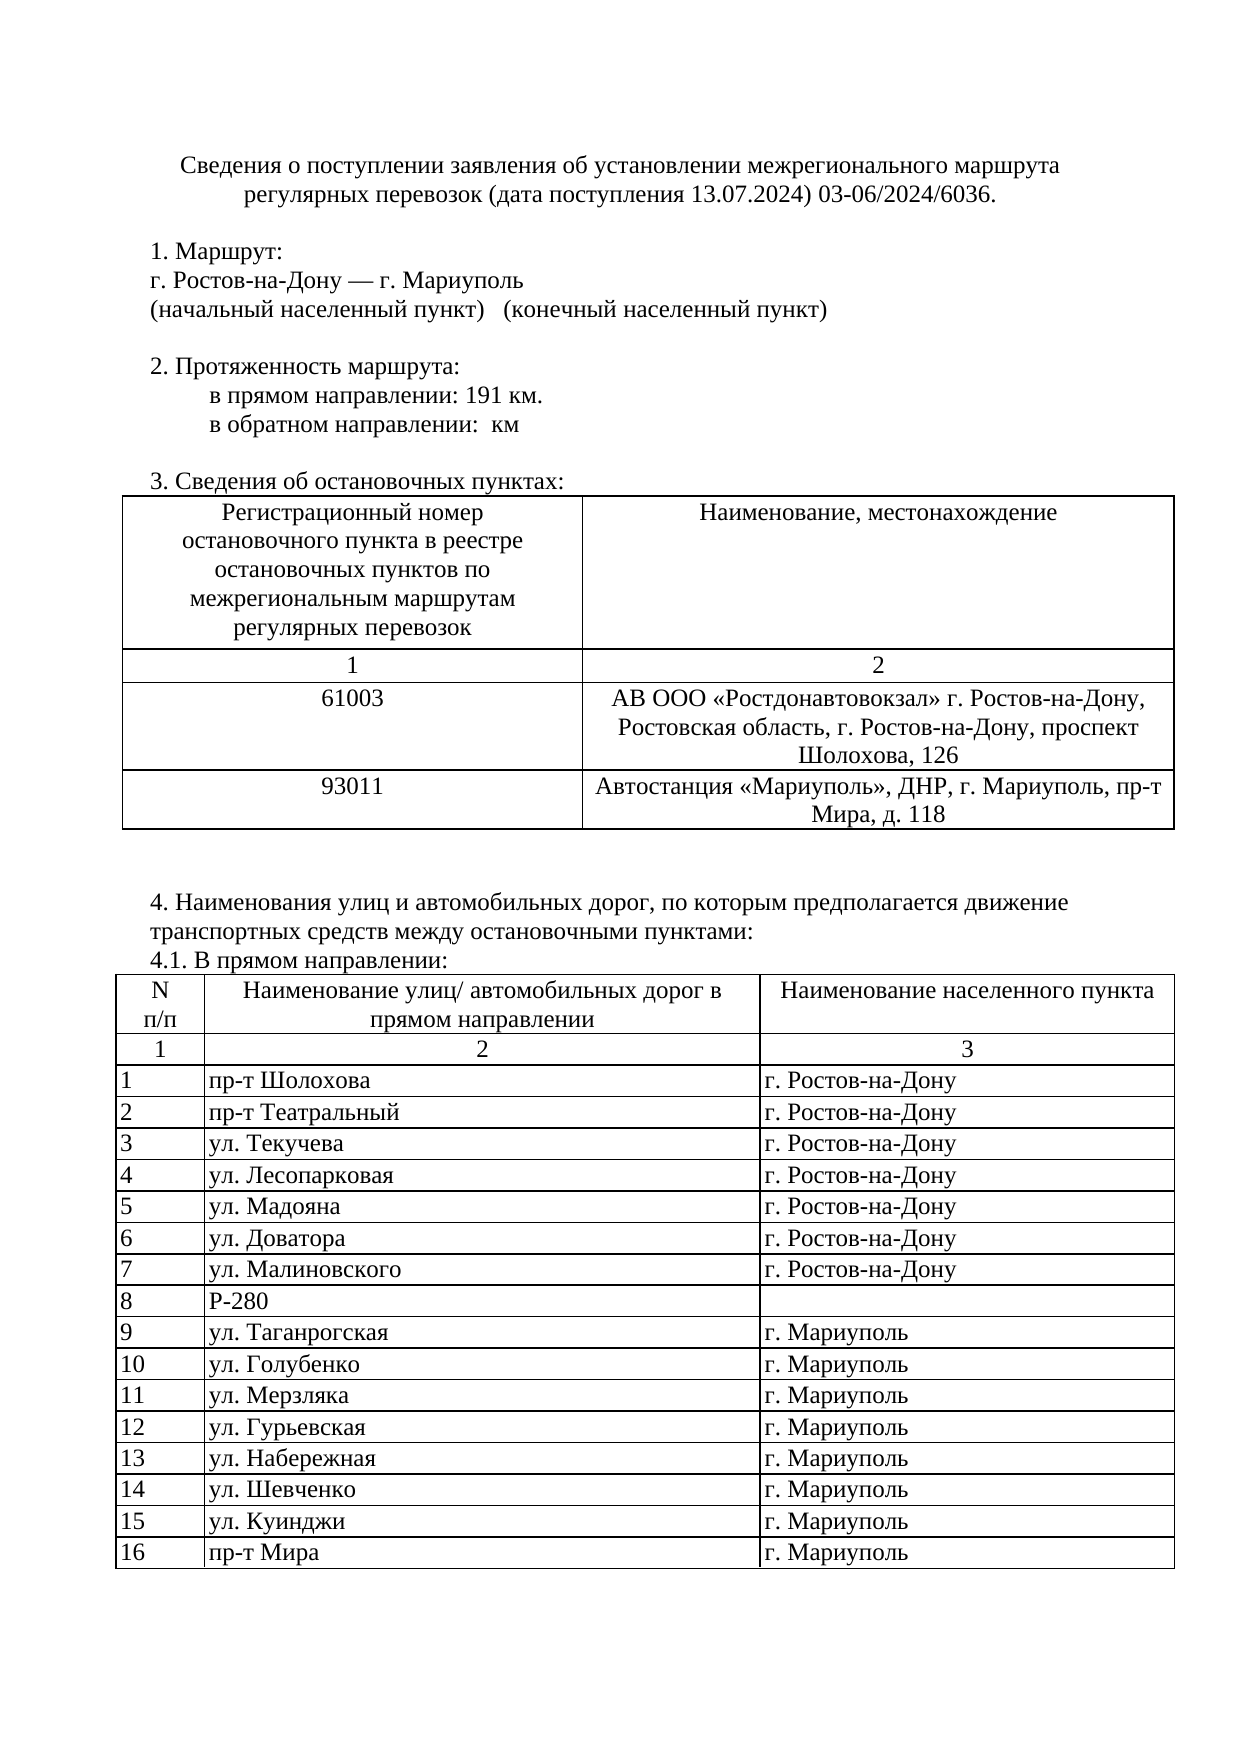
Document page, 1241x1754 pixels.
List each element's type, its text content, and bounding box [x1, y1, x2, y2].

table_cell 12 [117, 1412, 204, 1442]
table_cell 7 [117, 1255, 204, 1284]
table_cell 61003 [123, 683, 582, 769]
table_cell 13 [117, 1443, 204, 1473]
table_cell [761, 1286, 1174, 1316]
table_cell 1 [117, 1066, 204, 1096]
table_cell г. Ростов-на-Дону [761, 1097, 1174, 1127]
table_cell ул. Куинджи [205, 1506, 759, 1536]
table_cell 8 [117, 1286, 204, 1316]
table_cell г. Мариуполь [761, 1412, 1174, 1442]
table_header Наименование, местонахождение [583, 497, 1173, 648]
table_cell 2 [205, 1034, 759, 1064]
table_cell ул. Таганрогская [205, 1317, 759, 1347]
table_cell г. Ростов-на-Дону [761, 1066, 1174, 1096]
table_cell АВ ООО «Ростдонавтовокзал» г. Ростов-на-Дону, Ростовская область, г. Ростов-на-Дону, проспект Шолохова, 126 [583, 683, 1173, 769]
table_cell ул. Набережная [205, 1443, 759, 1473]
table_cell 9 [117, 1317, 204, 1347]
table_cell 93011 [123, 771, 582, 828]
table_cell г. Ростов-на-Дону [761, 1192, 1174, 1221]
table_cell ул. Мадояна [205, 1192, 759, 1221]
table_cell ул. Лесопарковая [205, 1160, 759, 1190]
text в прямом направлении: 191 км. [150, 380, 1090, 409]
table_header Наименование улиц/ автомобильных дорог в прямом направлении [205, 975, 759, 1033]
table_cell 16 [117, 1538, 204, 1567]
table_cell 2 [583, 650, 1173, 681]
table_cell 5 [117, 1192, 204, 1221]
table_cell ул. Голубенко [205, 1349, 759, 1379]
table_cell 3 [117, 1129, 204, 1158]
table_cell г. Мариуполь [761, 1475, 1174, 1504]
table_cell 3 [761, 1034, 1174, 1064]
text 4.1. В прямом направлении: [150, 945, 1090, 973]
table_cell г. Ростов-на-Дону [761, 1129, 1174, 1158]
table_cell 15 [117, 1506, 204, 1536]
text в обратном направлении: км [150, 409, 1090, 437]
table_cell 4 [117, 1160, 204, 1190]
table_cell 2 [117, 1097, 204, 1127]
text 4. Наименования улиц и автомобильных дорог, по которым предполагается движение транспортных средств между остановочными пунктами: [150, 887, 1090, 945]
table_cell г. Ростов-на-Дону [761, 1223, 1174, 1253]
table_cell пр-т Шолохова [205, 1066, 759, 1096]
table_cell ул. Гурьевская [205, 1412, 759, 1442]
table_cell Автостанция «Мариуполь», ДНР, г. Мариуполь, пр-т Мира, д. 118 [583, 771, 1173, 828]
table_cell г. Мариуполь [761, 1538, 1174, 1567]
table_cell 1 [123, 650, 582, 681]
table_cell 1 [117, 1034, 204, 1064]
table_cell ул. Текучева [205, 1129, 759, 1158]
text г. Ростов-на-Дону — г. Мариуполь [150, 265, 1090, 294]
table_cell ул. Доватора [205, 1223, 759, 1253]
table_cell г. Мариуполь [761, 1317, 1174, 1347]
table_cell г. Мариуполь [761, 1349, 1174, 1379]
table_cell ул. Малиновского [205, 1255, 759, 1284]
table_cell г. Мариуполь [761, 1506, 1174, 1536]
table_cell пр-т Мира [205, 1538, 759, 1567]
table_cell пр-т Театральный [205, 1097, 759, 1127]
table_cell 10 [117, 1349, 204, 1379]
table_cell г. Ростов-на-Дону [761, 1160, 1174, 1190]
table_header N п/п [117, 975, 204, 1033]
table_cell ул. Мерзляка [205, 1380, 759, 1410]
table_cell 11 [117, 1380, 204, 1410]
text 3. Сведения об остановочных пунктах: [150, 466, 1090, 495]
table_cell г. Ростов-на-Дону [761, 1255, 1174, 1284]
table_cell ул. Шевченко [205, 1475, 759, 1504]
text 1. Маршрут: [150, 236, 1090, 265]
table_cell г. Мариуполь [761, 1443, 1174, 1473]
table_cell 14 [117, 1475, 204, 1504]
text 2. Протяженность маршрута: [150, 351, 1090, 380]
table_header Наименование населенного пункта [761, 975, 1174, 1033]
table_header Регистрационный номер остановочного пункта в реестре остановочных пунктов по межрегиональным маршрутам регулярных перевозок [123, 497, 582, 648]
table_cell г. Мариуполь [761, 1380, 1174, 1410]
table_cell Р-280 [205, 1286, 759, 1316]
text Сведения о поступлении заявления об установлении межрегионального маршрута регулярных перевозок (дата поступления 13.07.2024) 03-06/2024/6036. [150, 150, 1090, 207]
text (начальный населенный пункт) (конечный населенный пункт) [150, 294, 1090, 322]
table_cell 6 [117, 1223, 204, 1253]
